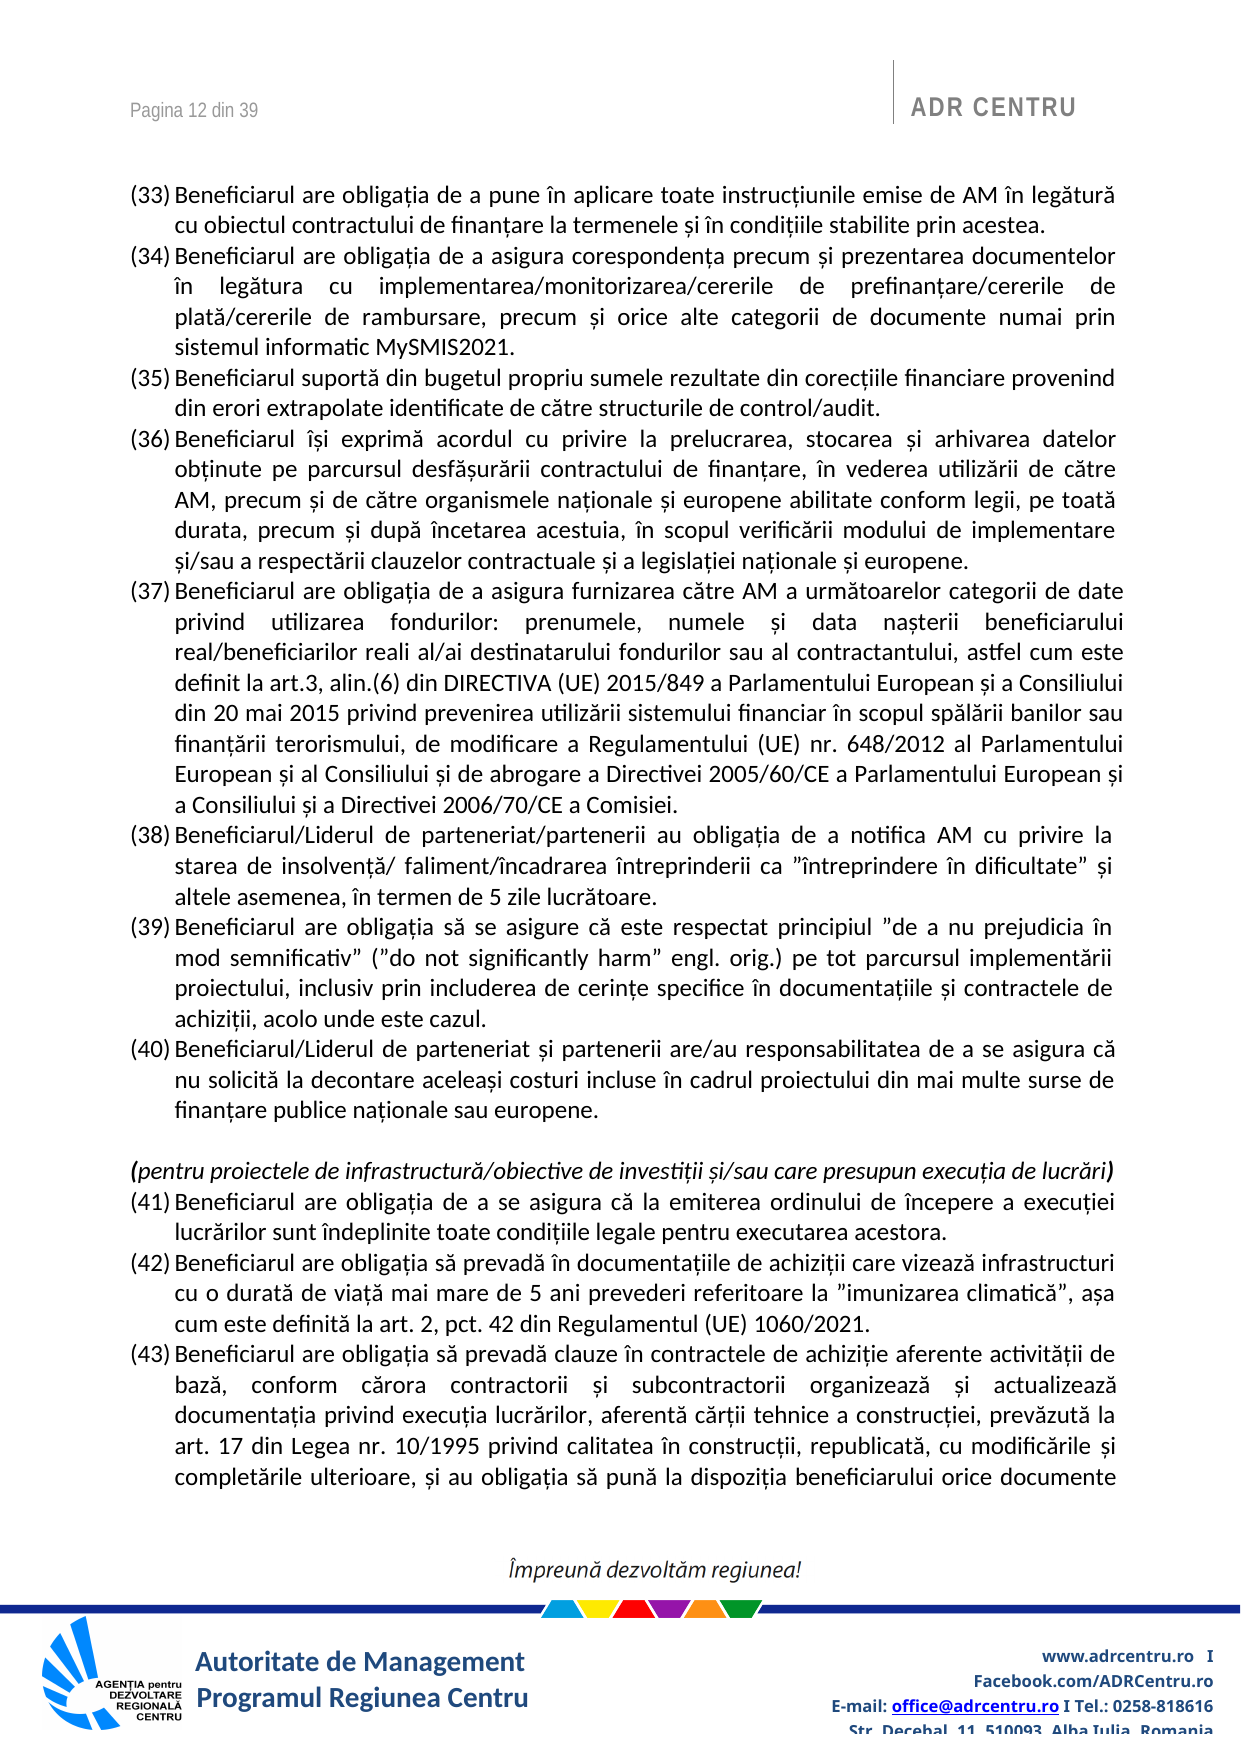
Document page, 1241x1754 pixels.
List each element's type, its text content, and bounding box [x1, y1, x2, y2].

list Beneficiarul/Liderul de parteneriat/partenerii au obligația de a notifica AM cu privire la starea de insolvență/ faliment/încadrarea întreprinderii ca ”întreprindere în dificultate” și altele asemenea, în termen de 5 zile lucrătoare. [130, 820, 1114, 911]
list Beneficiarul are obligația de a asigura corespondența precum și prezentarea documentelor în legătura cu implementarea/monitorizarea/cererile de prefinanțare/cererile de plată/cererile de rambursare, precum și orice alte categorii de documente numai prin sistemul informatic MySMIS2021. [130, 240, 1117, 362]
list Beneficiarul are obligația de a asigura furnizarea către AM a următoarelor categorii de date privind utilizarea fondurilor: prenumele, numele și data nașterii beneficiarului real/beneficiarilor reali al/ai destinatarului fondurilor sau al contractantului, astfel cum este definit la art.3, alin.(6) din DIRECTIVA (UE) 2015/849 a Parlamentului European și a Consiliului din 20 mai 2015 privind prevenirea utilizării sistemului financiar în scopul spălării banilor sau finanțării terorismului, de modificare a Regulamentului (UE) nr. 648/2012 al Parlamentului European și al Consiliului și de abrogare a Directivei 2005/60/CE a Parlamentului European și a Consiliului și a Directivei 2006/70/CE a Comisiei. [130, 576, 1125, 820]
text (pentru proiectele de infrastructură/obiective de investiții și/sau care presupun execuția de lucrări) [130, 1155, 1117, 1186]
list Beneficiarul suportă din bugetul propriu sumele rezultate din corecțiile financiare provenind din erori extrapolate identificate de către structurile de control/audit. [130, 362, 1117, 423]
list Beneficiarul are obligația să prevadă în documentațiile de achiziții care vizează infrastructuri cu o durată de viață mai mare de 5 ani prevederi referitoare la ”imunizarea climatică”, așa cum este definită la art. 2, pct. 42 din Regulamentul (UE) 1060/2021. [130, 1247, 1117, 1338]
picture [0, 1600, 550, 1730]
list Beneficiarul are obligația de a pune în aplicare toate instrucțiunile emise de AM în legătură cu obiectul contractului de finanțare la termenele și în condițiile stabilite prin acestea. [130, 179, 1117, 240]
list Beneficiarul are obligația să se asigure că este respectat principiul ”de a nu prejudicia în mod semnificativ” (”do not significantly harm” engl. orig.) pe tot parcursul implementării proiectului, inclusiv prin includerea de cerințe specifice în documentațiile și contractele de achiziții, acolo unde este cazul. [130, 911, 1114, 1033]
list Beneficiarul își exprimă acordul cu privire la prelucrarea, stocarea şi arhivarea datelor obținute pe parcursul desfășurării contractului de finanțare, în vederea utilizării de către AM, precum și de către organismele naționale și europene abilitate conform legii, pe toată durata, precum şi după încetarea acestuia, în scopul verificării modului de implementare şi/sau a respectării clauzelor contractuale şi a legislației naționale şi europene. [130, 423, 1117, 576]
picture [495, 1556, 814, 1583]
list Beneficiarul are obligația de a se asigura că la emiterea ordinului de începere a execuției lucrărilor sunt îndeplinite toate condițiile legale pentru executarea acestora. [130, 1186, 1117, 1247]
picture [574, 1600, 1241, 1618]
list Beneficiarul/Liderul de parteneriat și partenerii are/au responsabilitatea de a se asigura că nu solicită la decontare aceleași costuri incluse în cadrul proiectului din mai multe surse de finanțare publice naționale sau europene. [130, 1033, 1117, 1125]
